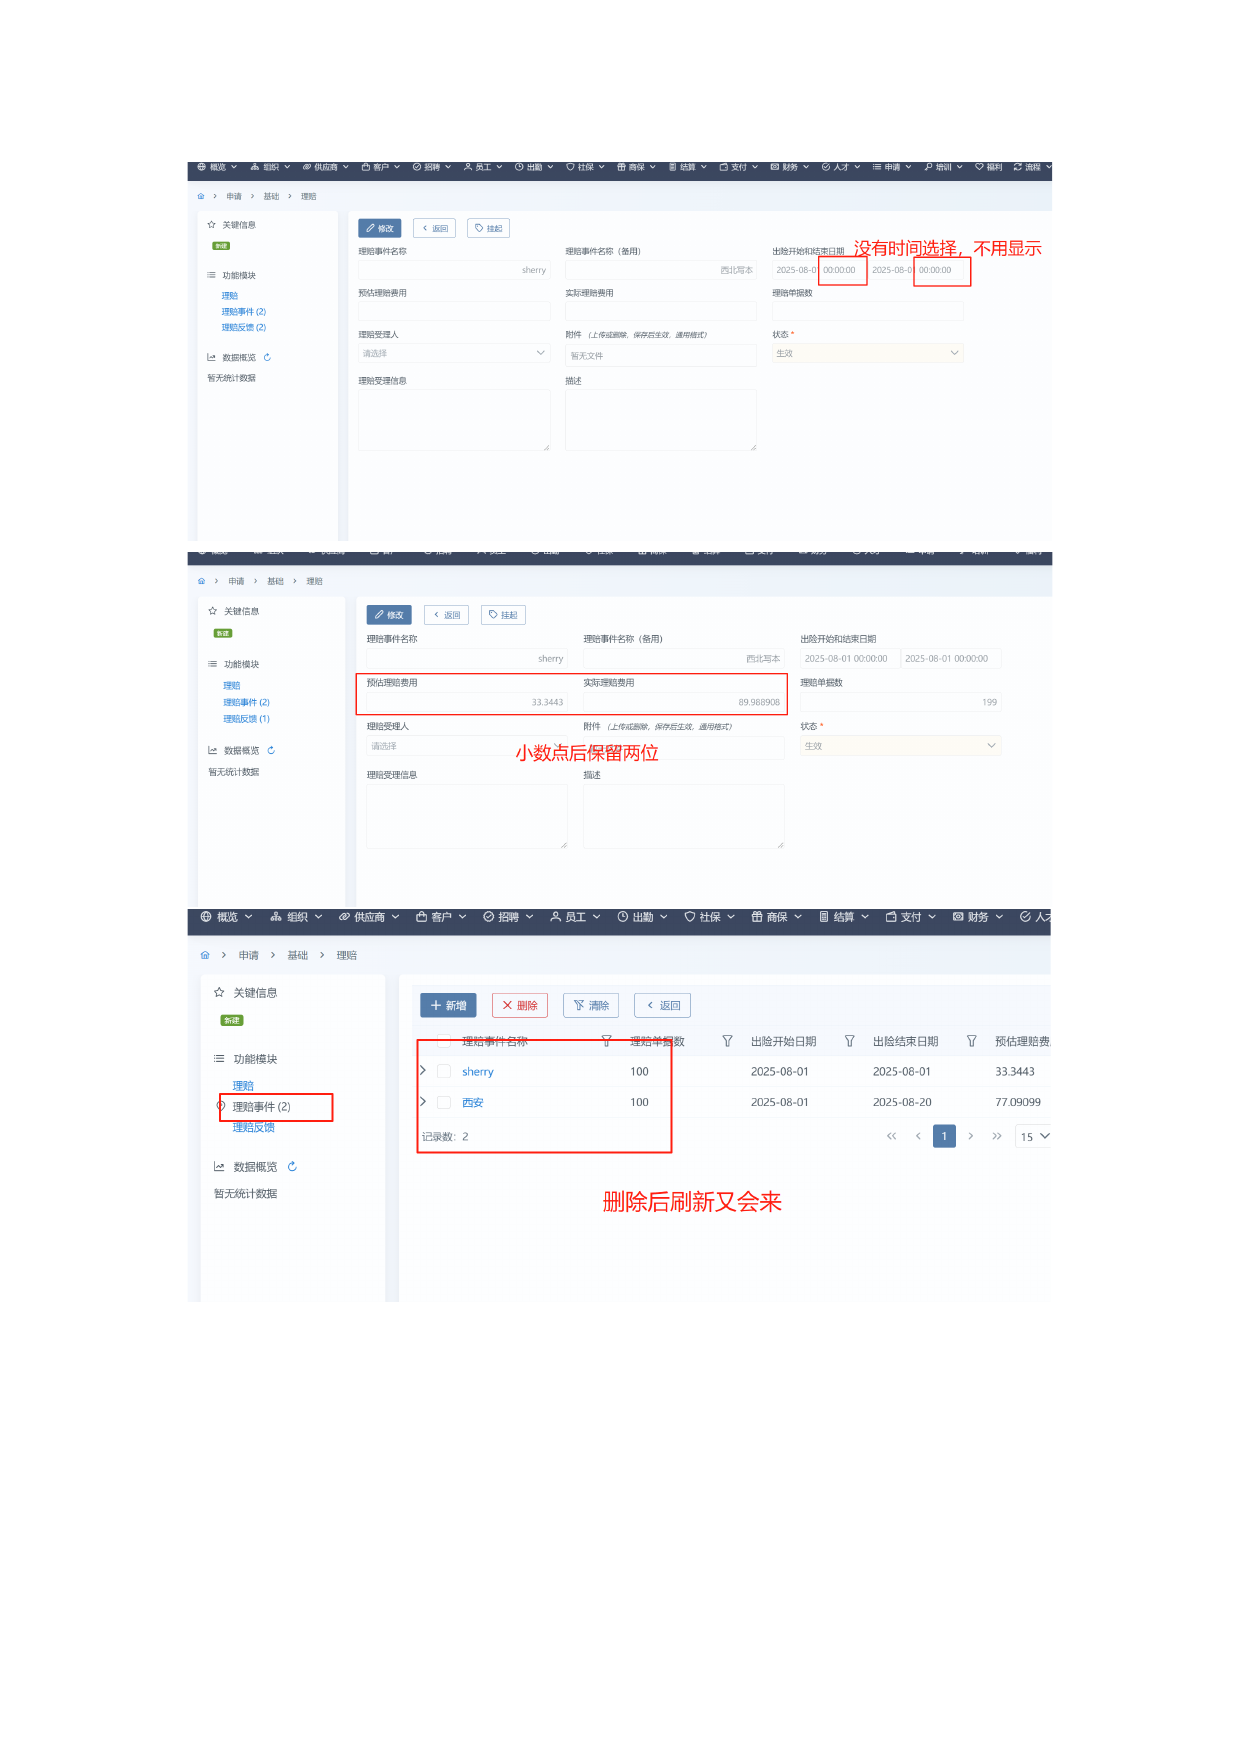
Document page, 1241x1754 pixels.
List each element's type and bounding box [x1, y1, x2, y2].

picture [187, 552, 1053, 907]
picture [187, 162, 1053, 541]
picture [187, 909, 1051, 1302]
